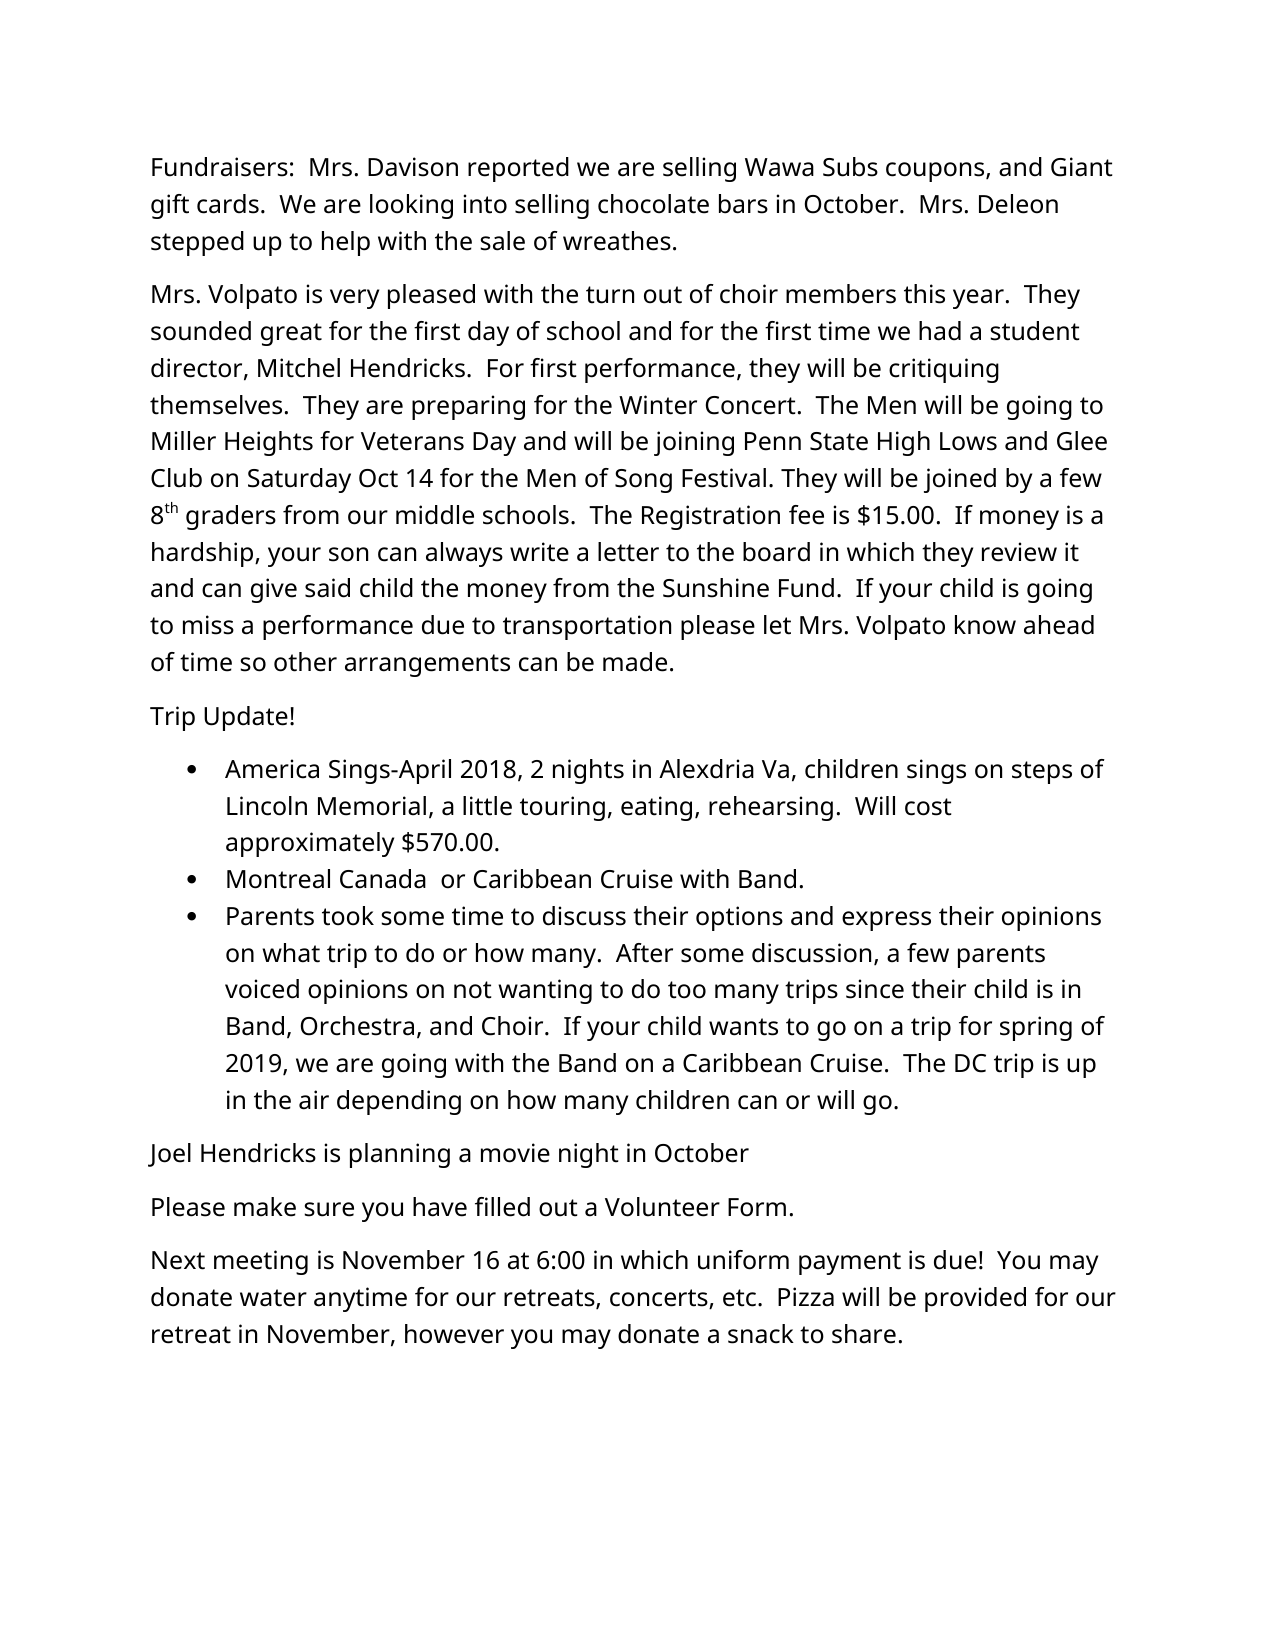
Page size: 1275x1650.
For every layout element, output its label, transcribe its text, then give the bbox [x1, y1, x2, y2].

list Parents took some time to discuss their options and express their opinions on what trip to do or how many. After some discussion, a few parents voiced opinions on not wanting to do too many trips since their child is in Band, Orchestra, and Choir. If your child wants to go on a trip for spring of 2019, we are going with the Band on a Caribbean Cruise. The DC trip is up in the air depending on how many children can or will go. [187, 899, 1125, 1117]
text Mrs. Volpato is very pleased with the turn out of choir members this year. They sounded great for the first day of school and for the first time we had a student director, Mitchel Hendricks. For first performance, they will be critiquing themselves. They are preparing for the Winter Concert. The Men will be going to Miller Heights for Veterans Day and will be joining Penn State High Lows and Glee Club on Saturday Oct 14 for the Men of Song Festival. They will be joined by a few 8th graders from our middle schools. The Registration fee is $15.00. If money is a hardship, your son can always write a letter to the board in which they review it and can give said child the money from the Sunshine Fund. If your child is going to miss a performance due to transportation please let Mrs. Volpato know ahead of time so other arrangements can be made. [150, 277, 1125, 679]
text Please make sure you have filled out a Volunteer Form. [150, 1189, 1125, 1223]
text Trip Update! [150, 698, 1125, 732]
text Next meeting is November 16 at 6:00 in which uniform payment is due! You may donate water anytime for our retreats, concerts, etc. Pizza will be provided for our retreat in November, however you may donate a snack to share. [150, 1243, 1125, 1350]
text Fundraisers: Mrs. Davison reported we are selling Wawa Subs coupons, and Giant gift cards. We are looking into selling chocolate bars in October. Mrs. Deleon stepped up to help with the sale of wreathes. [150, 150, 1125, 258]
list America Sings-April 2018, 2 nights in Alexdria Va, children sings on steps of Lincoln Memorial, a little touring, eating, rehearsing. Will cost approximately $570.00. [187, 752, 1125, 859]
list Montreal Canada or Caribbean Cruise with Band. [187, 862, 1125, 896]
text Joel Hendricks is planning a movie night in October [150, 1136, 1125, 1170]
